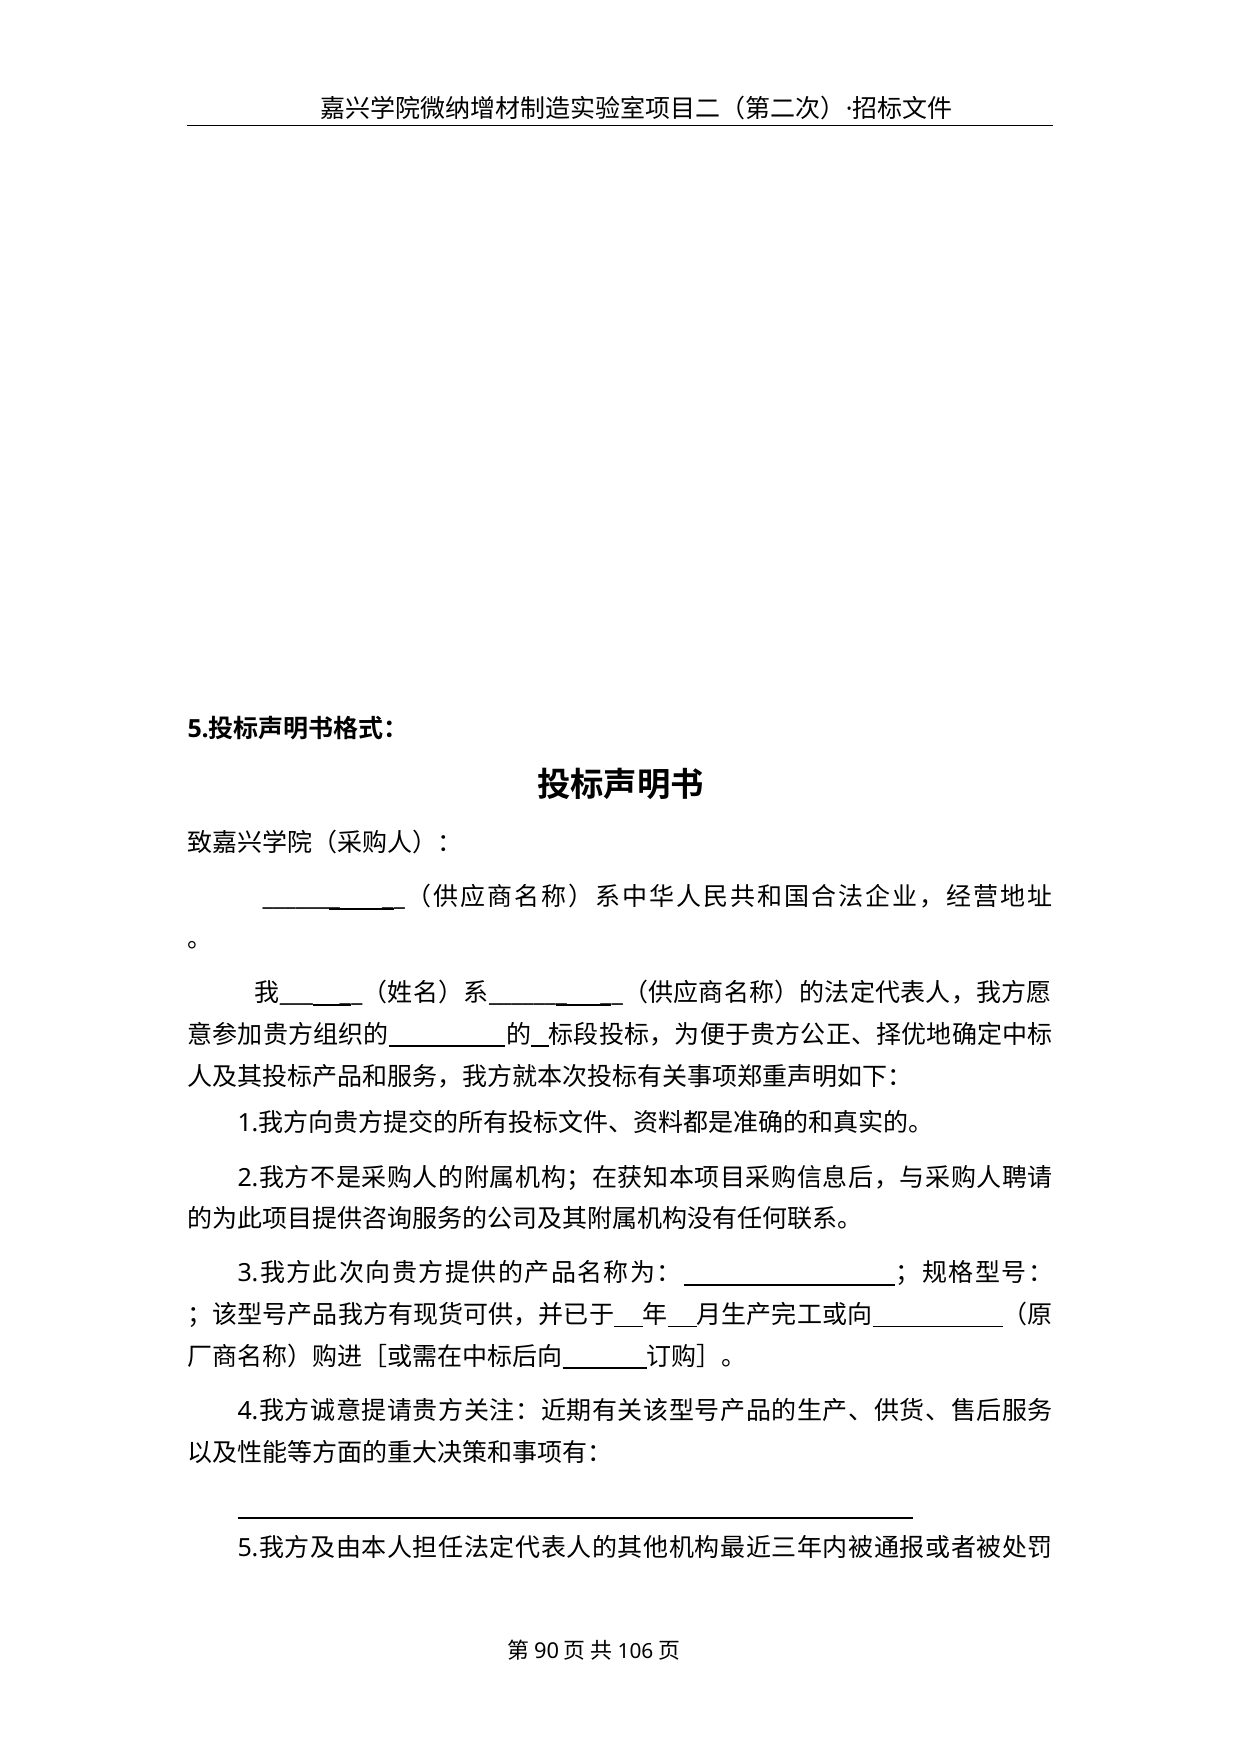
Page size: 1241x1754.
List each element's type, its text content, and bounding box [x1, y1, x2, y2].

text _______ __（供应商名称）系中华人民共和国合法企业，经营地址 。 [187, 872, 1053, 956]
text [187, 1523, 1053, 1565]
text 3.我方此次向贵方提供的产品名称为： ；规格型号： ；该型号产品我方有现货可供，并已于 年 月生产完工或向 （原厂商名称）购进［或需在中标后向 订购］。 [187, 1248, 1053, 1373]
text 1.我方向贵方提交的所有投标文件、资料都是准确的和真实的。 [187, 1098, 1053, 1140]
text 5.投标声明书格式： [187, 709, 1053, 745]
text 2.我方不是采购人的附属机构；在获知本项目采购信息后，与采购人聘请的为此项目提供咨询服务的公司及其附属机构没有任何联系。 [187, 1153, 1053, 1236]
text 投标声明书 [187, 757, 1053, 806]
text 我___ __（姓名）系_______ __（供应商名称）的法定代表人，我方愿意参加贵方组织的 的 标段投标，为便于贵方公正、择优地确定中标人及其投标产品和服务，我方就本次投标有关事项郑重声明如下： [187, 968, 1053, 1093]
text 4.我方诚意提请贵方关注：近期有关该型号产品的生产、供货、售后服务以及性能等方面的重大决策和事项有： [187, 1386, 1053, 1469]
text 致嘉兴学院（采购人）： [187, 818, 1053, 860]
